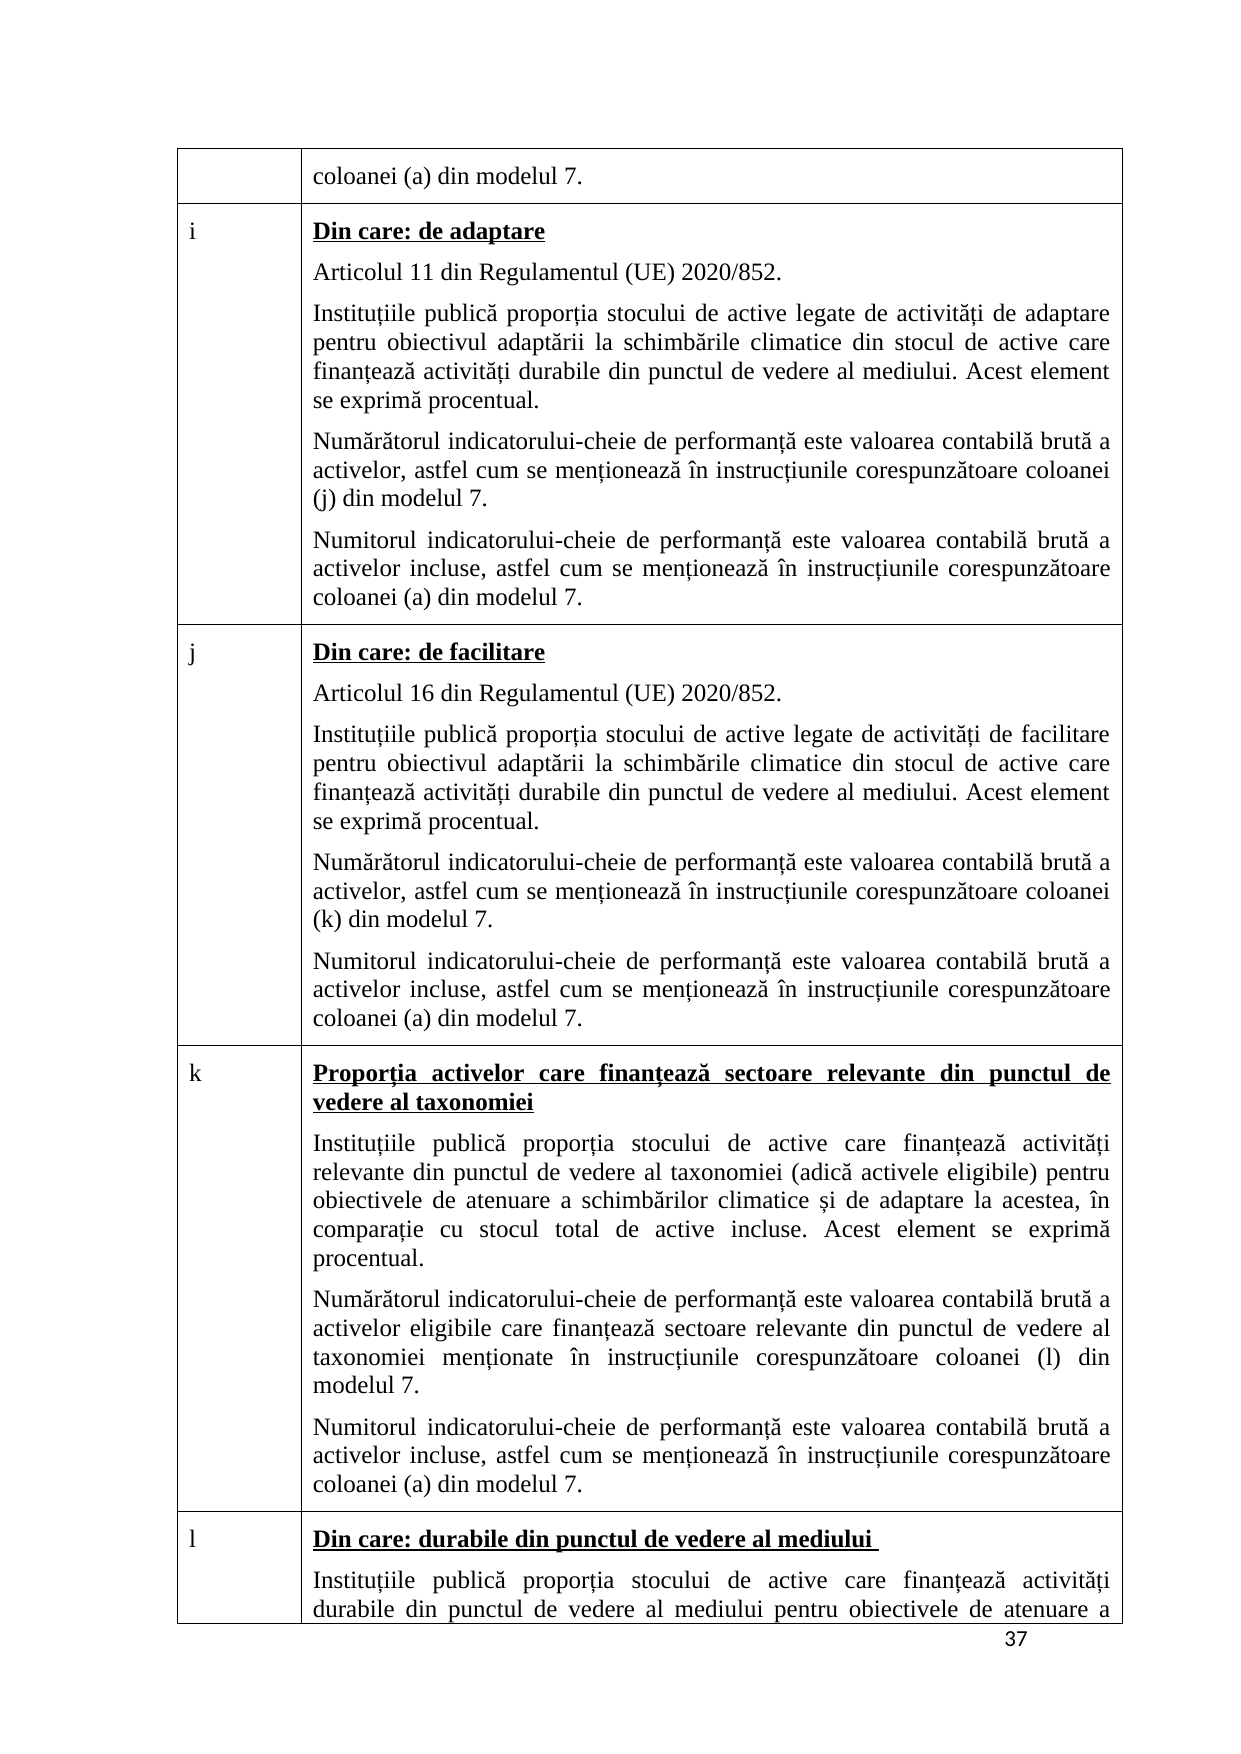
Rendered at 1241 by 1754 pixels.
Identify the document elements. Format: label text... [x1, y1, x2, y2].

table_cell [302, 149, 1122, 202]
table_cell Din care: de adaptare Articolul 11 din Regulamentul (UE) 2020/852. Instituțiile publică proporția stocului de active legate de activități de adaptare pentru obiectivul adaptării la schimbările climatice din stocul de active care finanțează activități durabile din punctul de vedere al mediului. Acest element se exprimă procentual. Numărătorul indicatorului-cheie de performanță este valoarea contabilă brută a activelor, astfel cum se menționează în instrucțiunile corespunzătoare coloanei (j) din modelul 7. Numitorul indicatorului-cheie de performanță este valoarea contabilă brută a activelor incluse, astfel cum se menționează în instrucțiunile corespunzătoare coloanei (a) din modelul 7. [302, 204, 1122, 623]
table_cell k [178, 1046, 301, 1511]
table_cell Proporția activelor care finanțează sectoare relevante din punctul de vedere al taxonomiei Instituțiile publică proporția stocului de active care finanțează activități relevante din punctul de vedere al taxonomiei (adică activele eligibile) pentru obiectivele de atenuare a schimbărilor climatice și de adaptare la acestea, în comparație cu stocul total de active incluse. Acest element se exprimă procentual. Numărătorul indicatorului-cheie de performanță este valoarea contabilă brută a activelor eligibile care finanțează sectoare relevante din punctul de vedere al taxonomiei menționate în instrucțiunile corespunzătoare coloanei (l) din modelul 7. Numitorul indicatorului-cheie de performanță este valoarea contabilă brută a activelor incluse, astfel cum se menționează în instrucțiunile corespunzătoare coloanei (a) din modelul 7. [302, 1046, 1122, 1511]
table_cell h [178, 149, 301, 202]
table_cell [302, 1512, 1122, 1623]
table_cell l [178, 1512, 301, 1623]
table_cell i [178, 204, 301, 623]
table_cell Din care: de facilitare Articolul 16 din Regulamentul (UE) 2020/852. Instituțiile publică proporția stocului de active legate de activități de facilitare pentru obiectivul adaptării la schimbările climatice din stocul de active care finanțează activități durabile din punctul de vedere al mediului. Acest element se exprimă procentual. Numărătorul indicatorului-cheie de performanță este valoarea contabilă brută a activelor, astfel cum se menționează în instrucțiunile corespunzătoare coloanei (k) din modelul 7. Numitorul indicatorului-cheie de performanță este valoarea contabilă brută a activelor incluse, astfel cum se menționează în instrucțiunile corespunzătoare coloanei (a) din modelul 7. [302, 625, 1122, 1044]
table_cell j [178, 625, 301, 1044]
